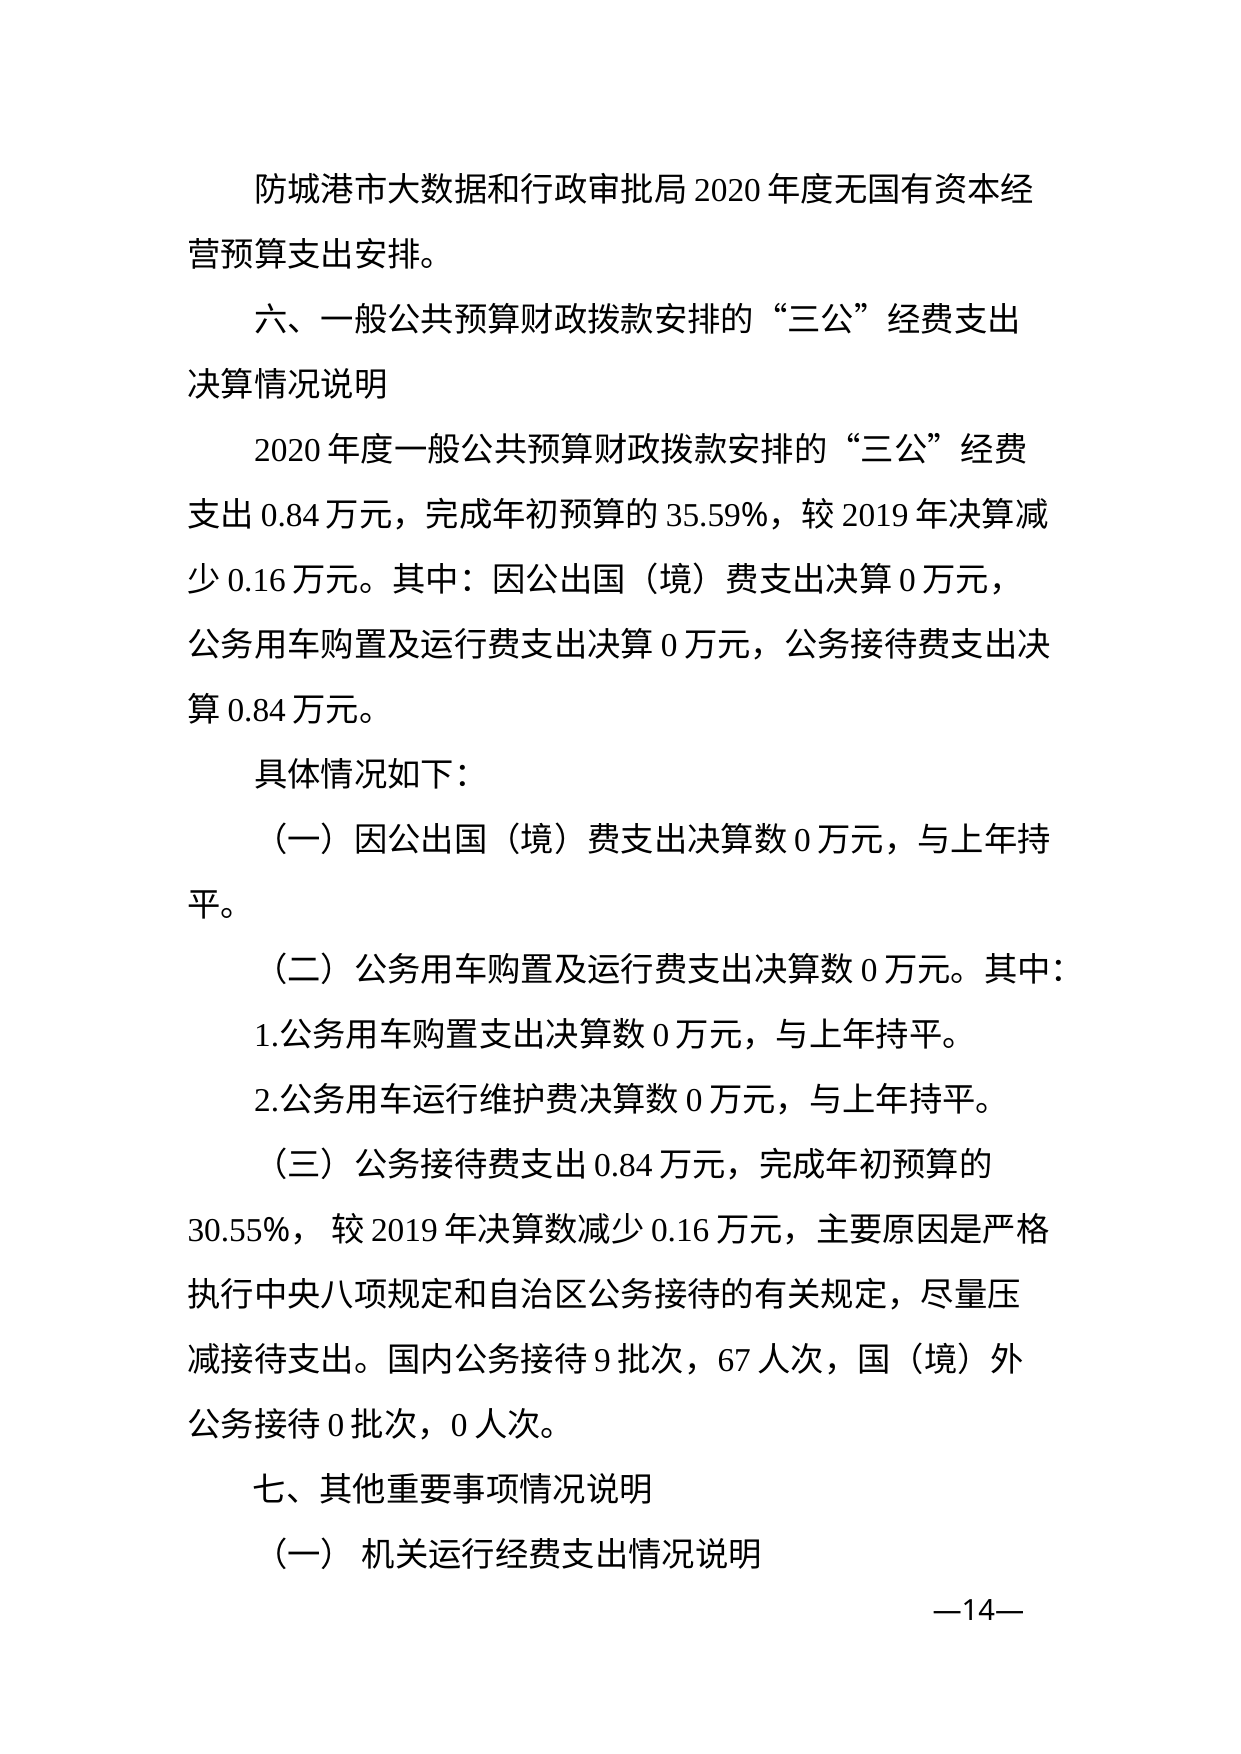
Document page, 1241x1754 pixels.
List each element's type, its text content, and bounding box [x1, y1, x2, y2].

text 七、其他重要事项情况说明 [187, 1455, 1053, 1520]
text （三）公务接待费支出0.84万元，完成年初预算的30.55%， 较2019年决算数减少0.16万元，主要原因是严格执行中央八项规定和自治区公务接待的有关规定，尽量压减接待支出。国内公务接待9批次，67人次，国（境）外公务接待0批次，0人次。 [187, 1130, 1053, 1455]
text 2.公务用车运行维护费决算数0万元，与上年持平。 [187, 1065, 1053, 1130]
text 具体情况如下： [187, 740, 1053, 805]
text 六、一般公共预算财政拨款安排的“三公”经费支出决算情况说明 [187, 285, 1053, 415]
text 防城港市大数据和行政审批局2020年度无国有资本经营预算支出安排。 [187, 155, 1053, 285]
text （一）因公出国（境）费支出决算数0万元，与上年持平。 [187, 805, 1053, 935]
text 2020年度一般公共预算财政拨款安排的“三公”经费支出0.84万元，完成年初预算的35.59%，较2019年决算减少0.16万元。其中：因公出国（境）费支出决算0万元，公务用车购置及运行费支出决算0万元，公务接待费支出决算0.84万元。 [187, 415, 1053, 740]
text （二）公务用车购置及运行费支出决算数0万元。其中： [187, 935, 1053, 1000]
text （一） 机关运行经费支出情况说明 [187, 1520, 1053, 1585]
text 1.公务用车购置支出决算数0万元，与上年持平。 [187, 1000, 1053, 1065]
